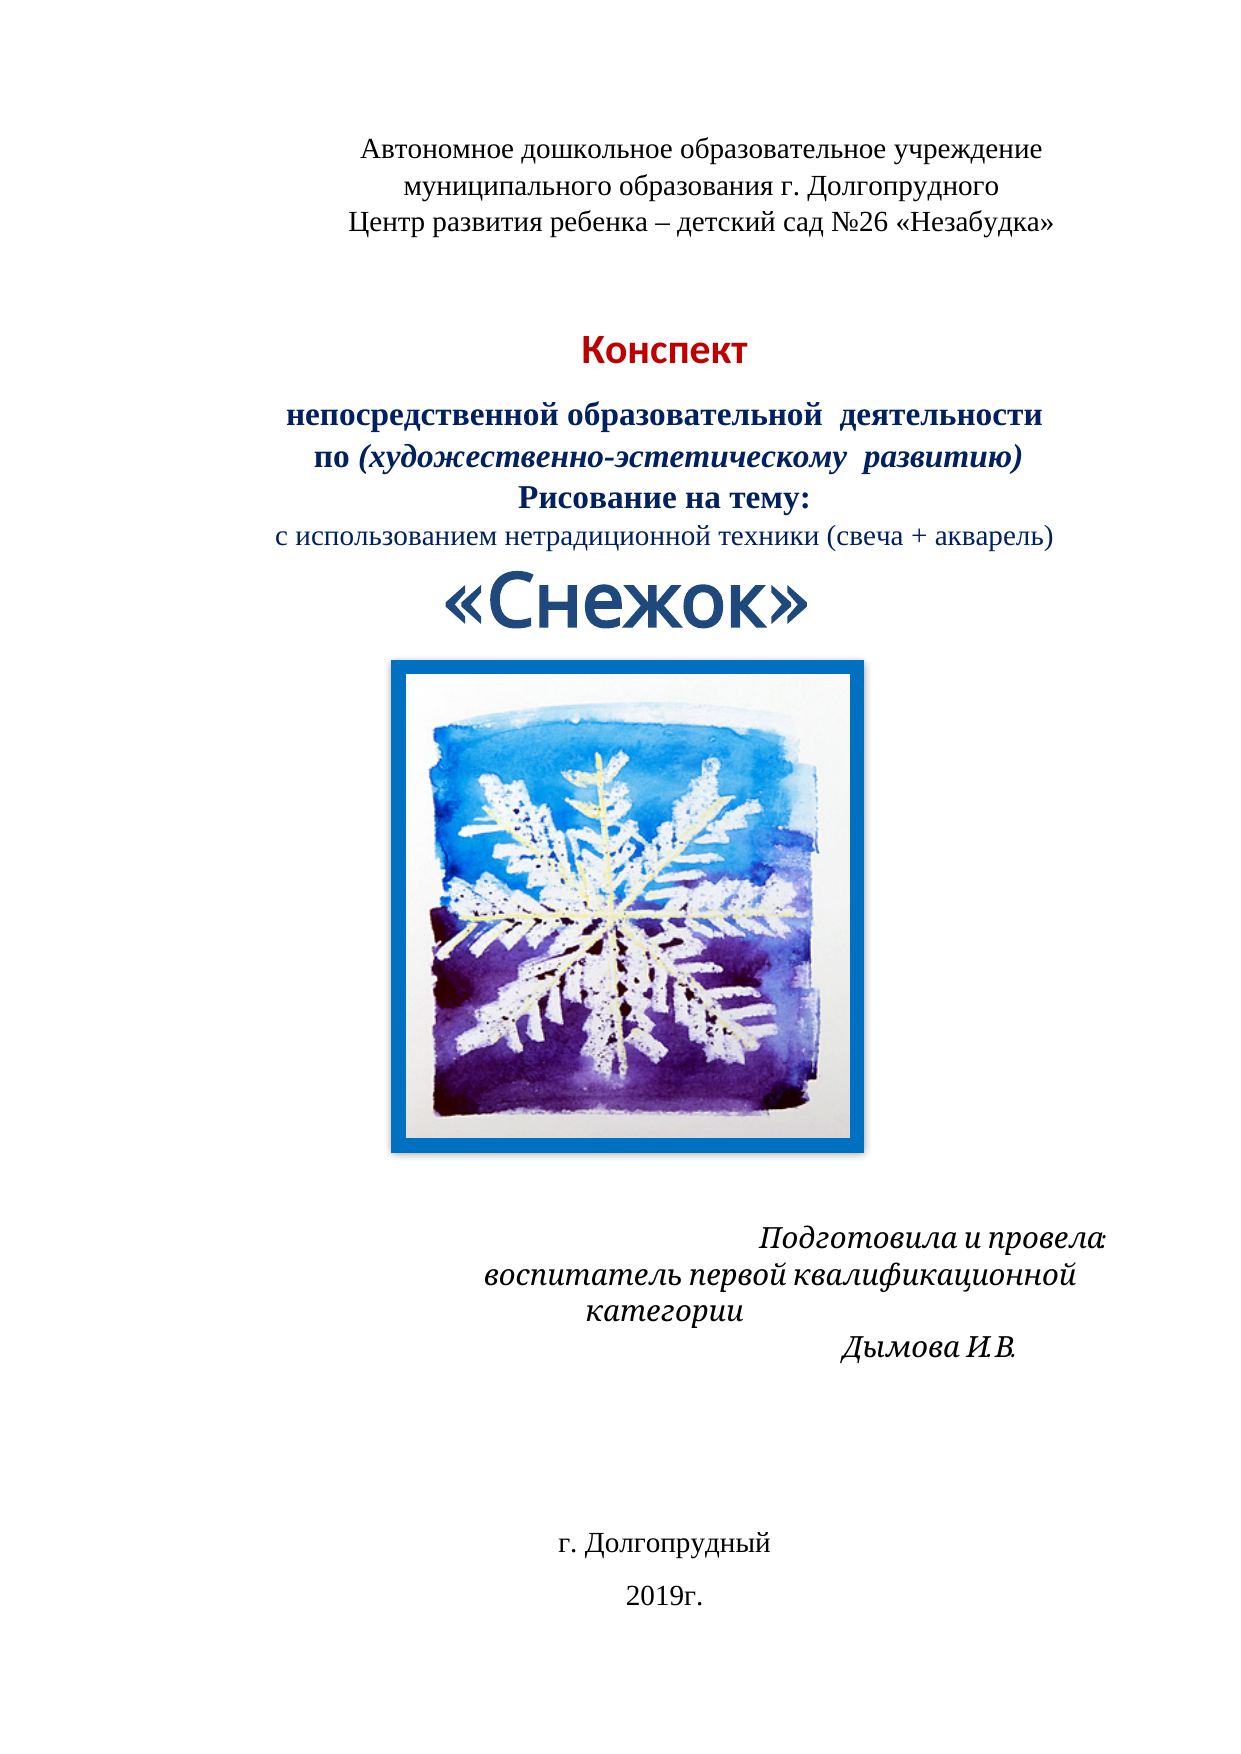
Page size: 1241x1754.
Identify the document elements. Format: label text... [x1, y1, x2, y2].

text Конспект [177, 323, 1152, 374]
text «Снежок» [100, 552, 1152, 642]
text воспитатель первой квалификационной категории [177, 1259, 1152, 1328]
text Подготовила и провела: [177, 1223, 1152, 1256]
text 2019г. [177, 1578, 1152, 1612]
text с использованием нетрадиционной техники (свеча + акварель) [177, 518, 1152, 552]
text г. Долгопрудный [177, 1526, 1152, 1559]
text непосредственной образовательной деятельности [177, 394, 1152, 433]
picture [406, 674, 850, 1138]
text Рисование на тему: [177, 477, 1152, 516]
text муниципального образования г. Долгопрудного [177, 168, 1152, 201]
text Центр развития ребенка – детский сад №26 «Незабудка» [177, 204, 1152, 237]
text Дымова И.В. [177, 1331, 1152, 1364]
text по (художественно-эстетическому развитию) [177, 436, 1152, 474]
text Автономное дошкольное образовательное учреждение [177, 131, 1152, 165]
